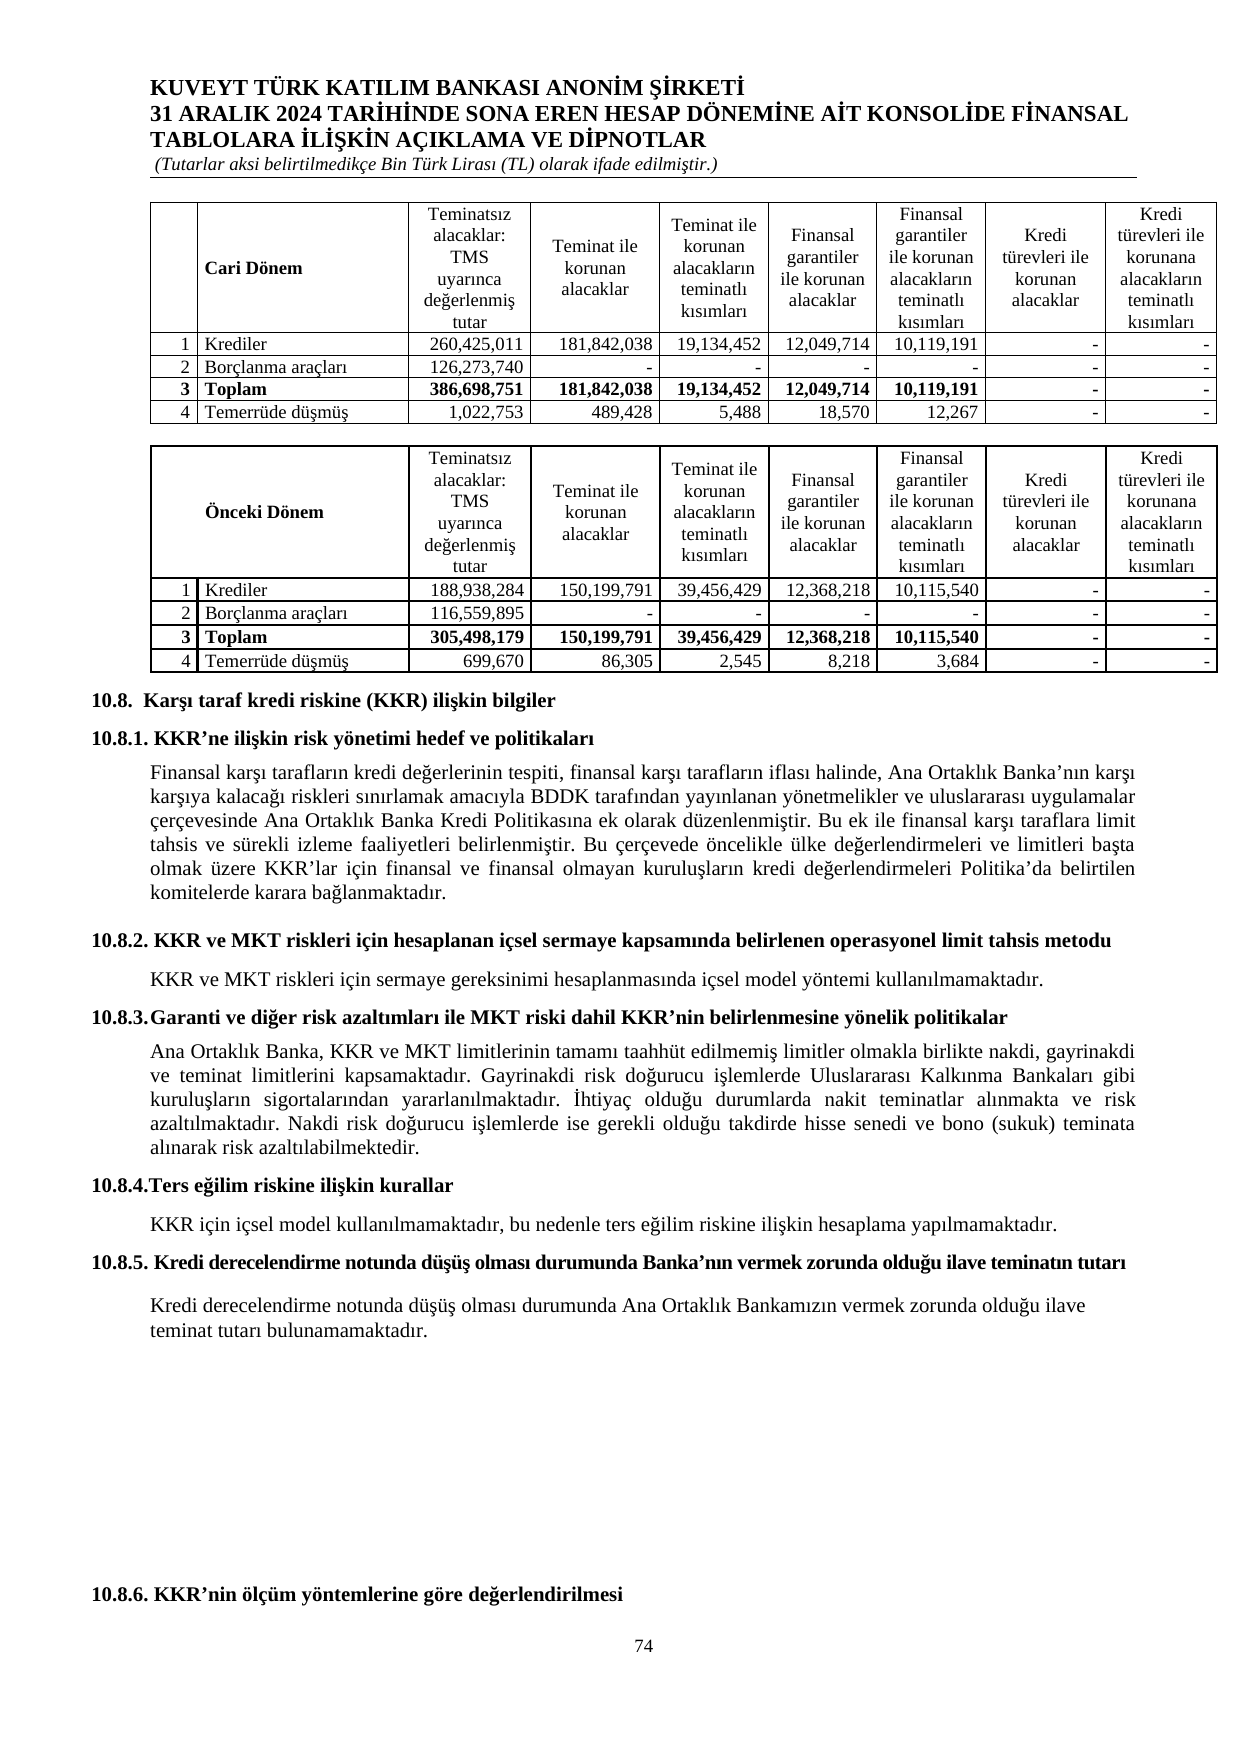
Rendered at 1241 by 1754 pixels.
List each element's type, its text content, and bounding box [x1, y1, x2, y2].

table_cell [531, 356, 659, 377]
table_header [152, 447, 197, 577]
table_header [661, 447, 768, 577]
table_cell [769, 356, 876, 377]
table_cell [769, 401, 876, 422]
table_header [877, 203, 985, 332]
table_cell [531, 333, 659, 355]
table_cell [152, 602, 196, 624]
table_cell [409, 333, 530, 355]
text Finansal karşı tarafların kredi değerlerinin tespiti, finansal karşı tarafların iflası halinde, Ana Ortaklık Banka’nın karşı karşıya kalacağı riskleri sınırlamak amacıyla BDDK tarafından yayınlanan yönetmelikler ve uluslararası uygulamalar çerçevesinde Ana Ortaklık Banka Kredi Politikasına ek olarak düzenlenmiştir. Bu ek ile finansal karşı taraflara limit tahsis ve sürekli izleme faaliyetleri belirlenmiştir. Bu çerçevede öncelikle ülke değerlendirmeleri ve limitleri başta olmak üzere KKR’lar için finansal ve finansal olmayan kuruluşların kredi değerlendirmeleri Politika’da belirtilen komitelerde karara bağlanmaktadır. [150, 760, 1137, 904]
text 10.8.4.Ters eğilim riskine ilişkin kurallar [91, 1173, 1137, 1197]
text Ana Ortaklık Banka, KKR ve MKT limitlerinin tamamı taahhüt edilmemiş limitler olmakla birlikte nakdi, gayrinakdi ve teminat limitlerini kapsamaktadır. Gayrinakdi risk doğurucu işlemlerde Uluslararası Kalkınma Bankaları gibi kuruluşların sigortalarından yararlanılmaktadır. İhtiyaç olduğu durumlarda nakit teminatlar alınmakta ve risk azaltılmaktadır. Nakdi risk doğurucu işlemlerde ise gerekli olduğu takdirde hisse senedi ve bono (sukuk) teminata alınarak risk azaltılabilmektedir. [150, 1039, 1137, 1159]
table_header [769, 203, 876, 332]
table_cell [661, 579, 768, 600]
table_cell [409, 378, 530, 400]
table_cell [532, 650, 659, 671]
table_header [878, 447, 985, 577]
text KKR için içsel model kullanılmamaktadır, bu nedenle ters eğilim riskine ilişkin hesaplama yapılmamaktadır. [150, 1212, 1137, 1236]
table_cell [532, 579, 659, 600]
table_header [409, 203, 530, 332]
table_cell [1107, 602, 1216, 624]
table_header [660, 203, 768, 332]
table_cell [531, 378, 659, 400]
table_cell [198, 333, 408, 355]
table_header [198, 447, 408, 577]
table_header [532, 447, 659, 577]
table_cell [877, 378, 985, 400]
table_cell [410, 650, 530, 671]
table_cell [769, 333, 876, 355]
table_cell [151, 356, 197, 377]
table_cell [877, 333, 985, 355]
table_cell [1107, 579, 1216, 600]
text KKR ve MKT riskleri için sermaye gereksinimi hesaplanmasında içsel model yöntemi kullanılmamaktadır. [150, 967, 1137, 991]
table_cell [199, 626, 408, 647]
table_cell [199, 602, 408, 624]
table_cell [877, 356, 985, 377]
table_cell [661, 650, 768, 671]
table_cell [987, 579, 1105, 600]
text 10.8. Karşı taraf kredi riskine (KKR) ilişkin bilgiler [91, 688, 1137, 712]
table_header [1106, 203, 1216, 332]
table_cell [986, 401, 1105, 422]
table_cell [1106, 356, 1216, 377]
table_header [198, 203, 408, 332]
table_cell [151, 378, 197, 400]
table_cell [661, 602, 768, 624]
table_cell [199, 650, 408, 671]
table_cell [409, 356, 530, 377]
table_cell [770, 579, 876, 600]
text 10.8.3. Garanti ve diğer risk azaltımları ile MKT riski dahil KKR’nin belirlenmesine yönelik politikalar [91, 1005, 1137, 1029]
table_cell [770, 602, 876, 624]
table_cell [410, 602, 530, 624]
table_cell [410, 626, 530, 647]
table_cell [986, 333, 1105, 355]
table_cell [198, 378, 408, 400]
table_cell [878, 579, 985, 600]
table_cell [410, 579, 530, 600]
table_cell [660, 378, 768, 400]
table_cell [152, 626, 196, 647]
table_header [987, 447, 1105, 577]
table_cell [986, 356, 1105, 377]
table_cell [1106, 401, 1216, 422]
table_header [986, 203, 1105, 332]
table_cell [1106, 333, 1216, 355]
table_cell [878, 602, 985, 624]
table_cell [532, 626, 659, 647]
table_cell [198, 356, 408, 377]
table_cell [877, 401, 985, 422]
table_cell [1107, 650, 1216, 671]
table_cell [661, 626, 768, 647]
text Kredi derecelendirme notunda düşüş olması durumunda Ana Ortaklık Bankamızın vermek zorunda olduğu ilave teminat tutarı bulunamamaktadır. [150, 1293, 1137, 1342]
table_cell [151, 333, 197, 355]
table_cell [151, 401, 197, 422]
text 10.8.2. KKR ve MKT riskleri için hesaplanan içsel sermaye kapsamında belirlenen operasyonel limit tahsis metodu [91, 928, 1137, 952]
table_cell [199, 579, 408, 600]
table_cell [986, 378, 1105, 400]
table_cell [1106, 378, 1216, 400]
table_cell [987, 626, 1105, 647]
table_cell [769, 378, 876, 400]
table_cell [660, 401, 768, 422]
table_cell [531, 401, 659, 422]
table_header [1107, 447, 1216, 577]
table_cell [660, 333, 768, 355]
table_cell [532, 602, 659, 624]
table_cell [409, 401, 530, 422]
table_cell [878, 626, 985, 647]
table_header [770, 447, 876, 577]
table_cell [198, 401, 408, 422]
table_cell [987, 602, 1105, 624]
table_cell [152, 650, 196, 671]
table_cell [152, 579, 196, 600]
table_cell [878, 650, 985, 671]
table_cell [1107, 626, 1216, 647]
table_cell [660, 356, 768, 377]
text 10.8.1. KKR’ne ilişkin risk yönetimi hedef ve politikaları [91, 726, 1137, 750]
text 10.8.5. Kredi derecelendirme notunda düşüş olması durumunda Banka’nın vermek zorunda olduğu ilave teminatın tutarı [91, 1250, 1137, 1274]
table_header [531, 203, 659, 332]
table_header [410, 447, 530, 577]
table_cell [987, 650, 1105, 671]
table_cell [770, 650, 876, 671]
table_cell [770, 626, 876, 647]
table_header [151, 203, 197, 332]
text 10.8.6. KKR’nin ölçüm yöntemlerine göre değerlendirilmesi [91, 1582, 1137, 1606]
